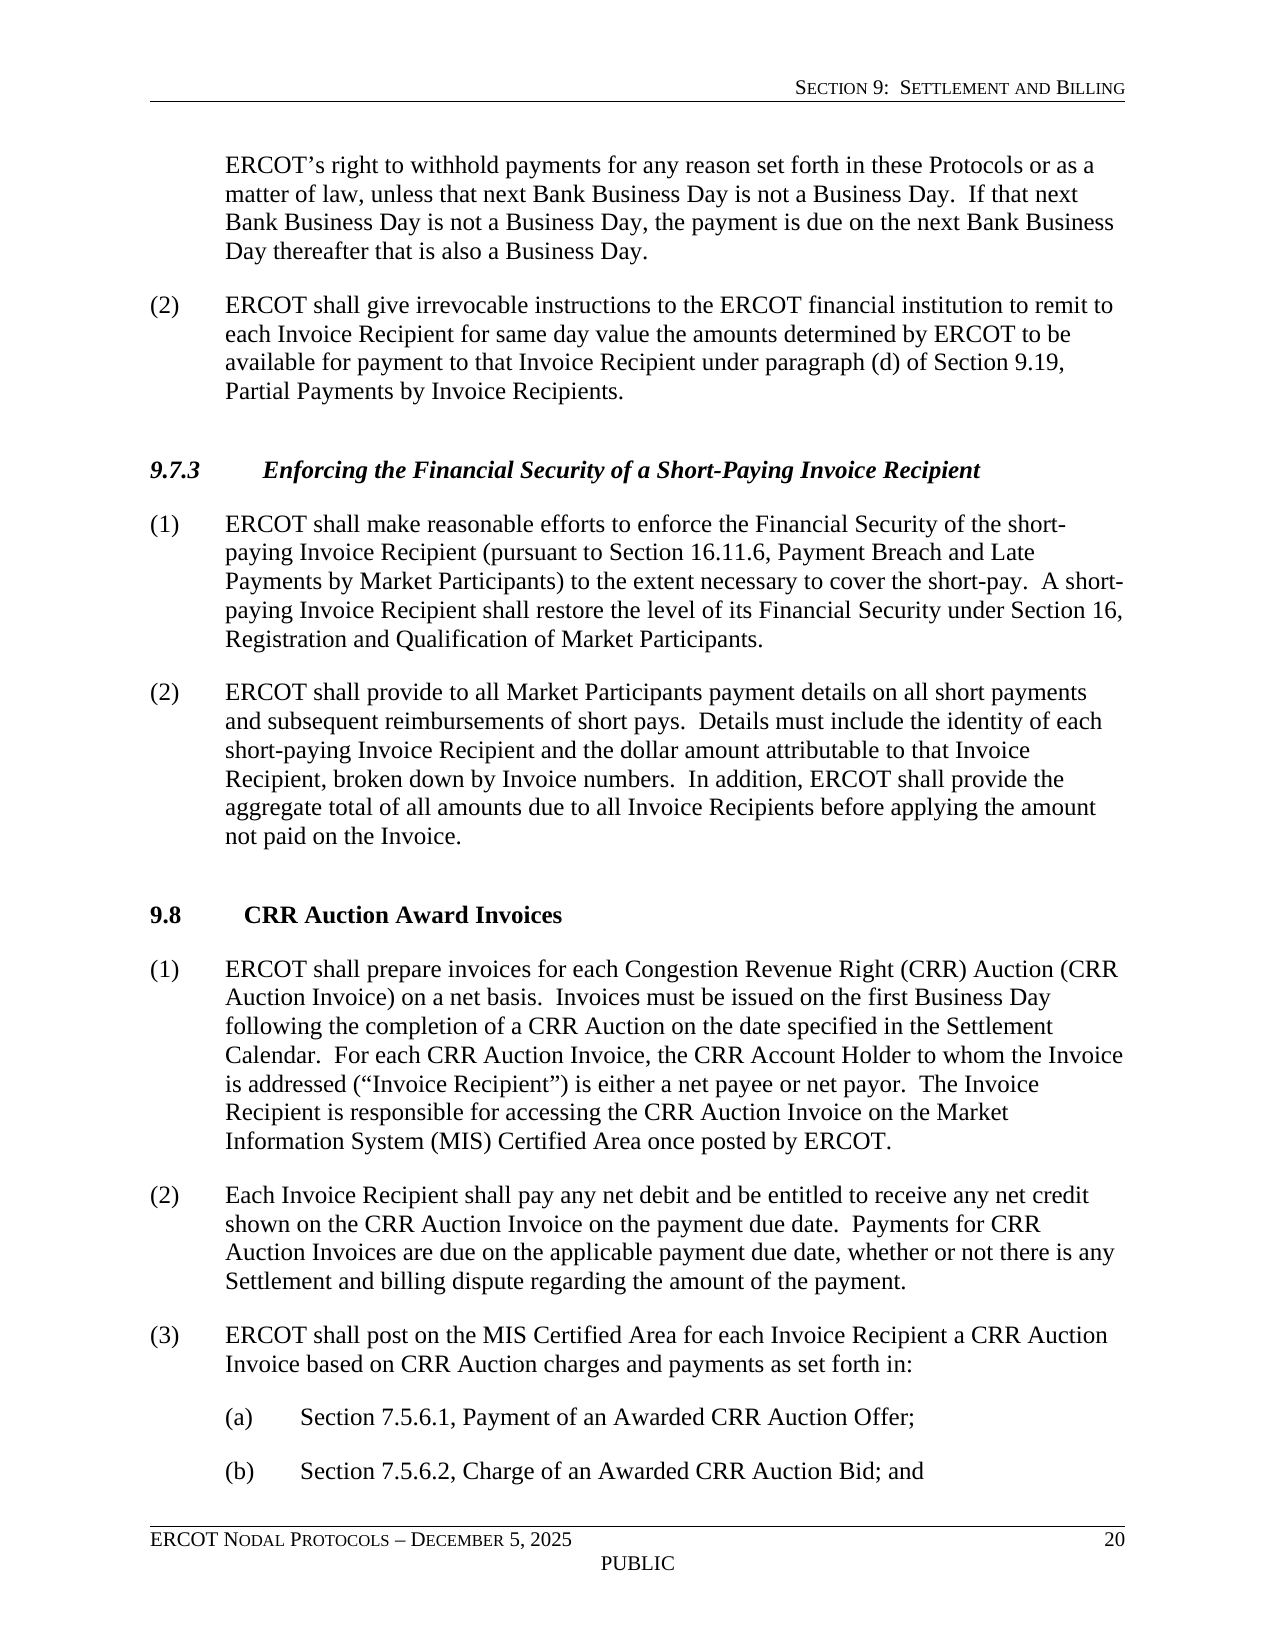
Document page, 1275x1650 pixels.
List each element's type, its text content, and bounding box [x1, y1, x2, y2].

text (2) ERCOT shall provide to all Market Participants payment details on all short payments and subsequent reimbursements of short pays. Details must include the identity of each short-paying Invoice Recipient and the dollar amount attributable to that Invoice Recipient, broken down by Invoice numbers. In addition, ERCOT shall provide the aggregate total of all amounts due to all Invoice Recipients before applying the amount not paid on the Invoice. [150, 677, 1125, 850]
text (2) Each Invoice Recipient shall pay any net debit and be entitled to receive any net credit shown on the CRR Auction Invoice on the payment due date. Payments for CRR Auction Invoices are due on the applicable payment due date, whether or not there is any Settlement and billing dispute regarding the amount of the payment. [150, 1180, 1125, 1295]
list (a) Section 7.5.6.1, Payment of an Awarded CRR Auction Offer; [225, 1402, 1125, 1431]
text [150, 150, 1125, 265]
list (b) Section 7.5.6.2, Charge of an Awarded CRR Auction Bid; and [225, 1456, 1125, 1485]
text (3) ERCOT shall post on the MIS Certified Area for each Invoice Recipient a CRR Auction Invoice based on CRR Auction charges and payments as set forth in: [150, 1320, 1125, 1377]
text 9.7.3 Enforcing the Financial Security of a Short-Paying Invoice Recipient [150, 455, 1125, 484]
text (2) ERCOT shall give irrevocable instructions to the ERCOT financial institution to remit to each Invoice Recipient for same day value the amounts determined by ERCOT to be available for payment to that Invoice Recipient under paragraph (d) of Section 9.19, Partial Payments by Invoice Recipients. [150, 290, 1125, 405]
text 9.8 CRR Auction Award Invoices [150, 900, 1125, 929]
text (1) ERCOT shall make reasonable efforts to enforce the Financial Security of the short-paying Invoice Recipient (pursuant to Section 16.11.6, Payment Breach and Late Payments by Market Participants) to the extent necessary to cover the short-pay. A short-paying Invoice Recipient shall restore the level of its Financial Security under Section 16, Registration and Qualification of Market Participants. [150, 509, 1125, 652]
text (1) ERCOT shall prepare invoices for each Congestion Revenue Right (CRR) Auction (CRR Auction Invoice) on a net basis. Invoices must be issued on the first Business Day following the completion of a CRR Auction on the date specified in the Settlement Calendar. For each CRR Auction Invoice, the CRR Account Holder to whom the Invoice is addressed (“Invoice Recipient”) is either a net payee or net payor. The Invoice Recipient is responsible for accessing the CRR Auction Invoice on the Market Information System (MIS) Certified Area once posted by ERCOT. [150, 954, 1125, 1155]
